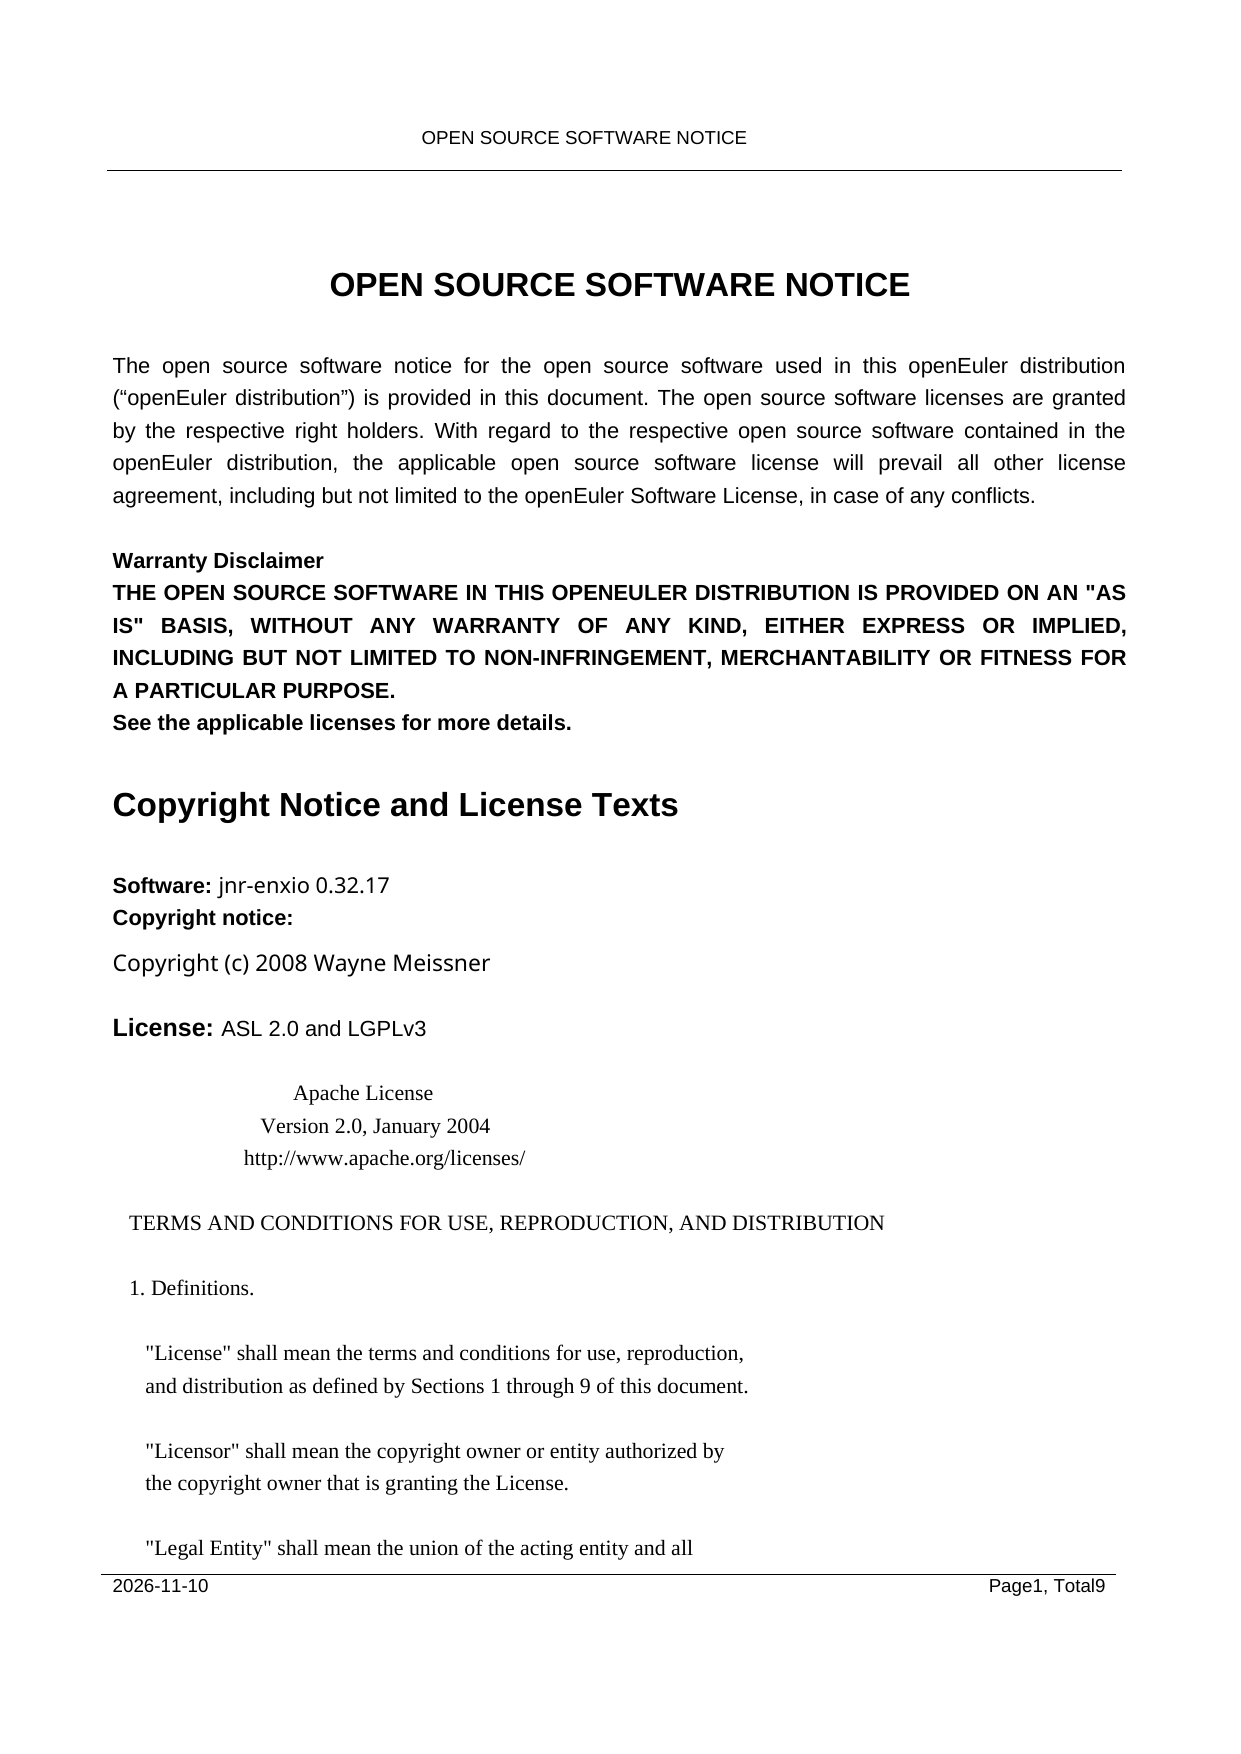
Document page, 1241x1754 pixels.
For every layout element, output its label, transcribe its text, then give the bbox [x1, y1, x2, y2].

text Copyright notice: [112, 901, 1128, 934]
text The open source software notice for the open source software used in this openEuler distribution (“openEuler distribution”) is provided in this document. The open source software licenses are granted by the respective right holders. With regard to the respective open source software contained in the openEuler distribution, the applicable open source software license will prevail all other license agreement, including but not limited to the openEuler Software License, in case of any conflicts. [112, 349, 1128, 511]
title Software: jnr-enxio 0.32.17 [112, 869, 1128, 901]
text THE OPEN SOURCE SOFTWARE IN THIS OPENEULER DISTRIBUTION IS PROVIDED ON AN "AS IS" BASIS, WITHOUT ANY WARRANTY OF ANY KIND, EITHER EXPRESS OR IMPLIED, INCLUDING BUT NOT LIMITED TO NON-INFRINGEMENT, MERCHANTABILITY OR FITNESS FOR A PARTICULAR PURPOSE. See the applicable licenses for more details. [112, 576, 1128, 739]
text OPEN SOURCE SOFTWARE NOTICE [112, 251, 1128, 316]
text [112, 1044, 1128, 1564]
text Copyright Notice and License Texts [112, 771, 1128, 836]
text Warranty Disclaimer [112, 544, 1128, 576]
text License: ASL 2.0 and LGPLv3 [112, 1012, 1128, 1044]
text Copyright (c) 2008 Wayne Meissner [112, 947, 1128, 1012]
